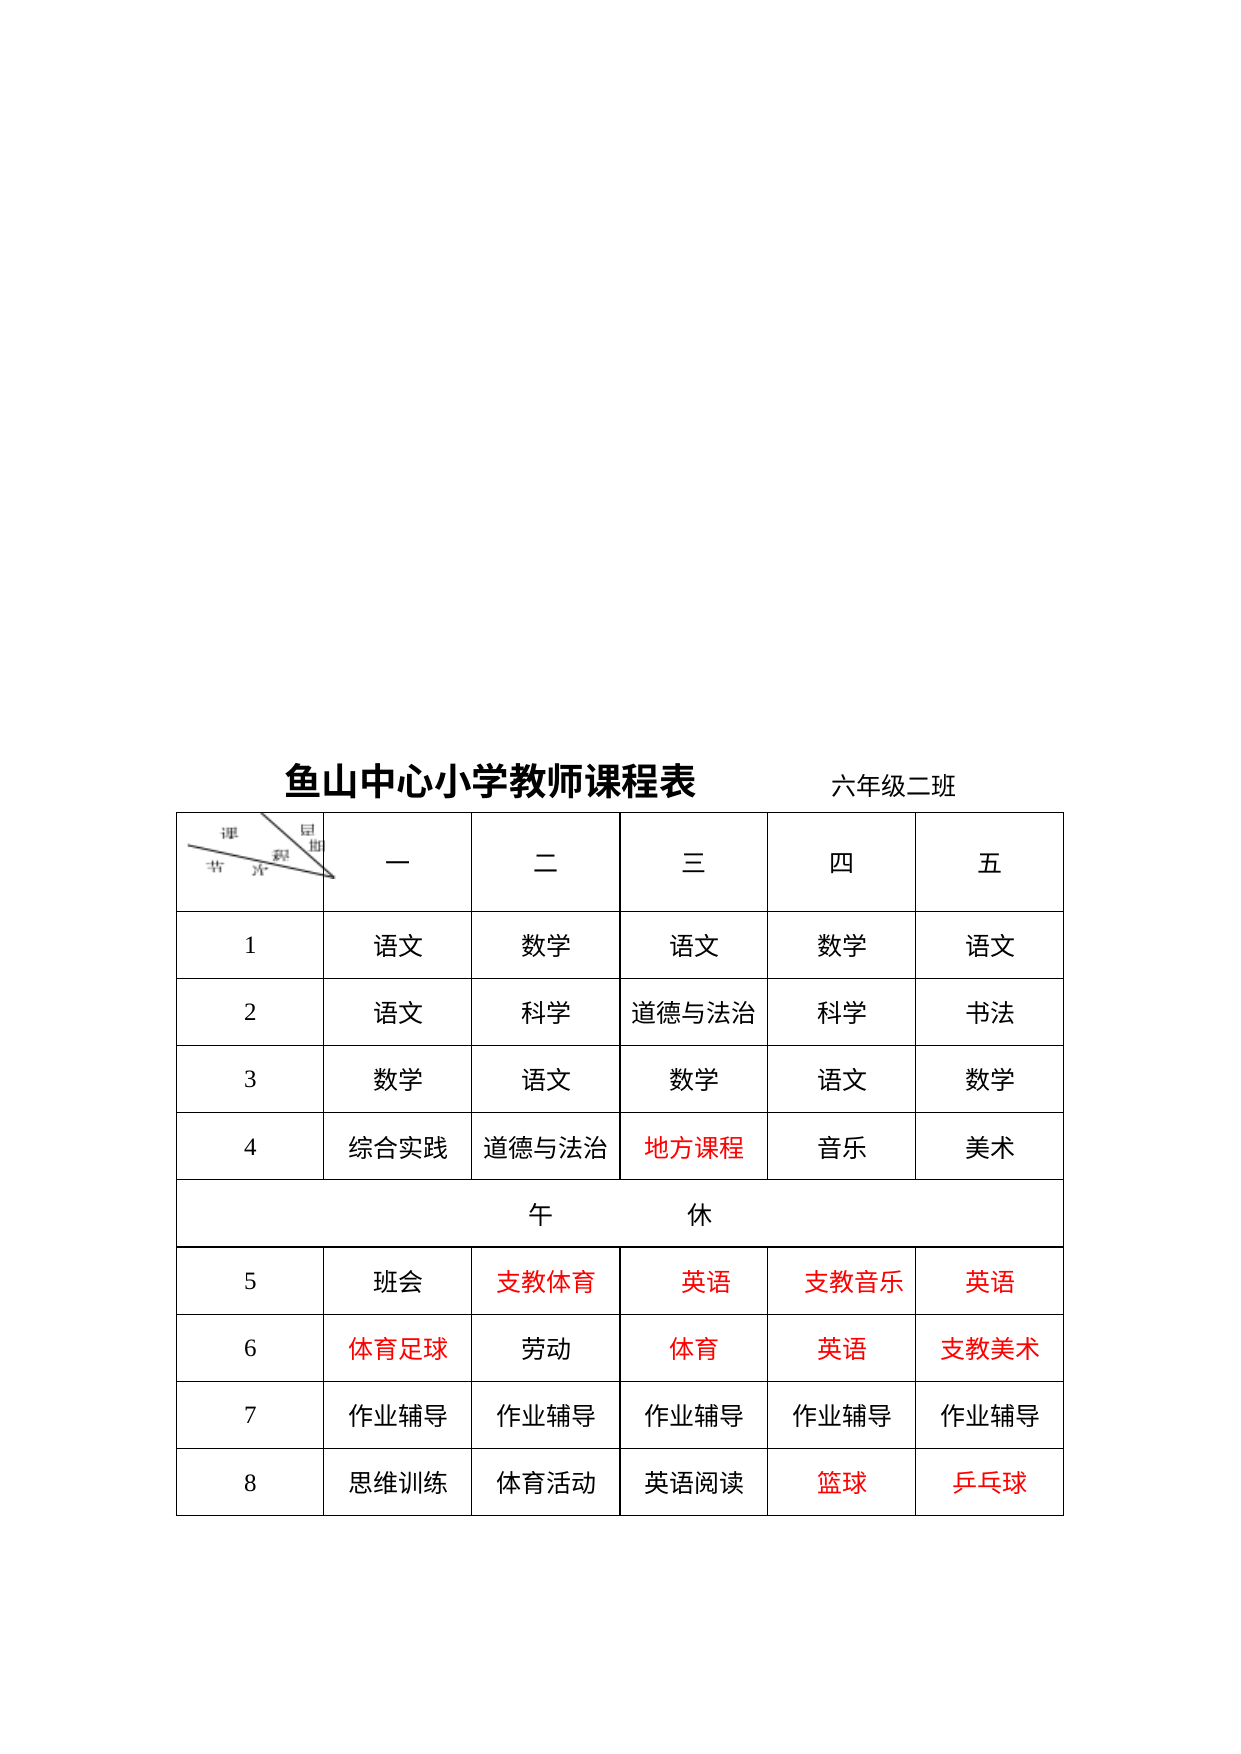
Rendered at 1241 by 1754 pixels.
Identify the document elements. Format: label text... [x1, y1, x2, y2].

table_header [177, 813, 323, 911]
table_cell 数学 [472, 912, 619, 978]
table_cell 作业辅导 [768, 1382, 915, 1448]
table_cell 7 [177, 1382, 323, 1448]
table_cell 语文 [472, 1046, 619, 1112]
table_cell 体育活动 [472, 1449, 619, 1515]
table_cell 乒乓球 [916, 1449, 1063, 1515]
table_cell 作业辅导 [472, 1382, 619, 1448]
table_cell 思维训练 [324, 1449, 471, 1515]
table_cell 2 [177, 979, 323, 1045]
picture [187, 813, 336, 879]
table_cell 篮球 [768, 1449, 915, 1515]
table_header 一 [324, 813, 471, 911]
table_cell 英语阅读 [621, 1449, 767, 1515]
table_cell 英语 [768, 1315, 915, 1381]
table_cell 音乐 [768, 1113, 915, 1179]
table_cell 语文 [324, 979, 471, 1045]
table_cell 作业辅导 [324, 1382, 471, 1448]
table_cell 1 [177, 912, 323, 978]
table_cell 综合实践 [324, 1113, 471, 1179]
text 鱼山中心小学教师课程表 六年级二班 [187, 747, 1053, 812]
table_cell 语文 [768, 1046, 915, 1112]
table_cell 英语 [916, 1248, 1063, 1314]
table_cell 语文 [621, 912, 767, 978]
table_cell 6 [177, 1315, 323, 1381]
table_cell 5 [177, 1248, 323, 1314]
table_cell 美术 [916, 1113, 1063, 1179]
table_cell 科学 [768, 979, 915, 1045]
table_cell 体育 [621, 1315, 767, 1381]
table_cell 地方课程 [621, 1113, 767, 1179]
table_cell 数学 [916, 1046, 1063, 1112]
table_cell 4 [177, 1113, 323, 1179]
table_header 二 [472, 813, 619, 911]
table_cell 体育足球 [324, 1315, 471, 1381]
table_cell 数学 [621, 1046, 767, 1112]
table_cell 作业辅导 [621, 1382, 767, 1448]
table_cell 语文 [324, 912, 471, 978]
table_cell 语文 [916, 912, 1063, 978]
table_cell 支教体育 [472, 1248, 619, 1314]
table_cell 道德与法治 [472, 1113, 619, 1179]
table_cell 午 休 [177, 1180, 1063, 1246]
table_cell 支教美术 [916, 1315, 1063, 1381]
table_cell 英语 [621, 1248, 767, 1314]
table_cell 劳动 [472, 1315, 619, 1381]
table_header 三 [621, 813, 767, 911]
table_cell 作业辅导 [916, 1382, 1063, 1448]
table_cell 数学 [768, 912, 915, 978]
table_cell 班会 [324, 1248, 471, 1314]
table_cell 科学 [472, 979, 619, 1045]
table_header 五 [916, 813, 1063, 911]
table_cell 书法 [916, 979, 1063, 1045]
table_cell 8 [177, 1449, 323, 1515]
table_header 四 [768, 813, 915, 911]
table_cell 支教音乐 [768, 1248, 915, 1314]
table_cell 3 [177, 1046, 323, 1112]
table_cell 数学 [324, 1046, 471, 1112]
table_cell 道德与法治 [621, 979, 767, 1045]
